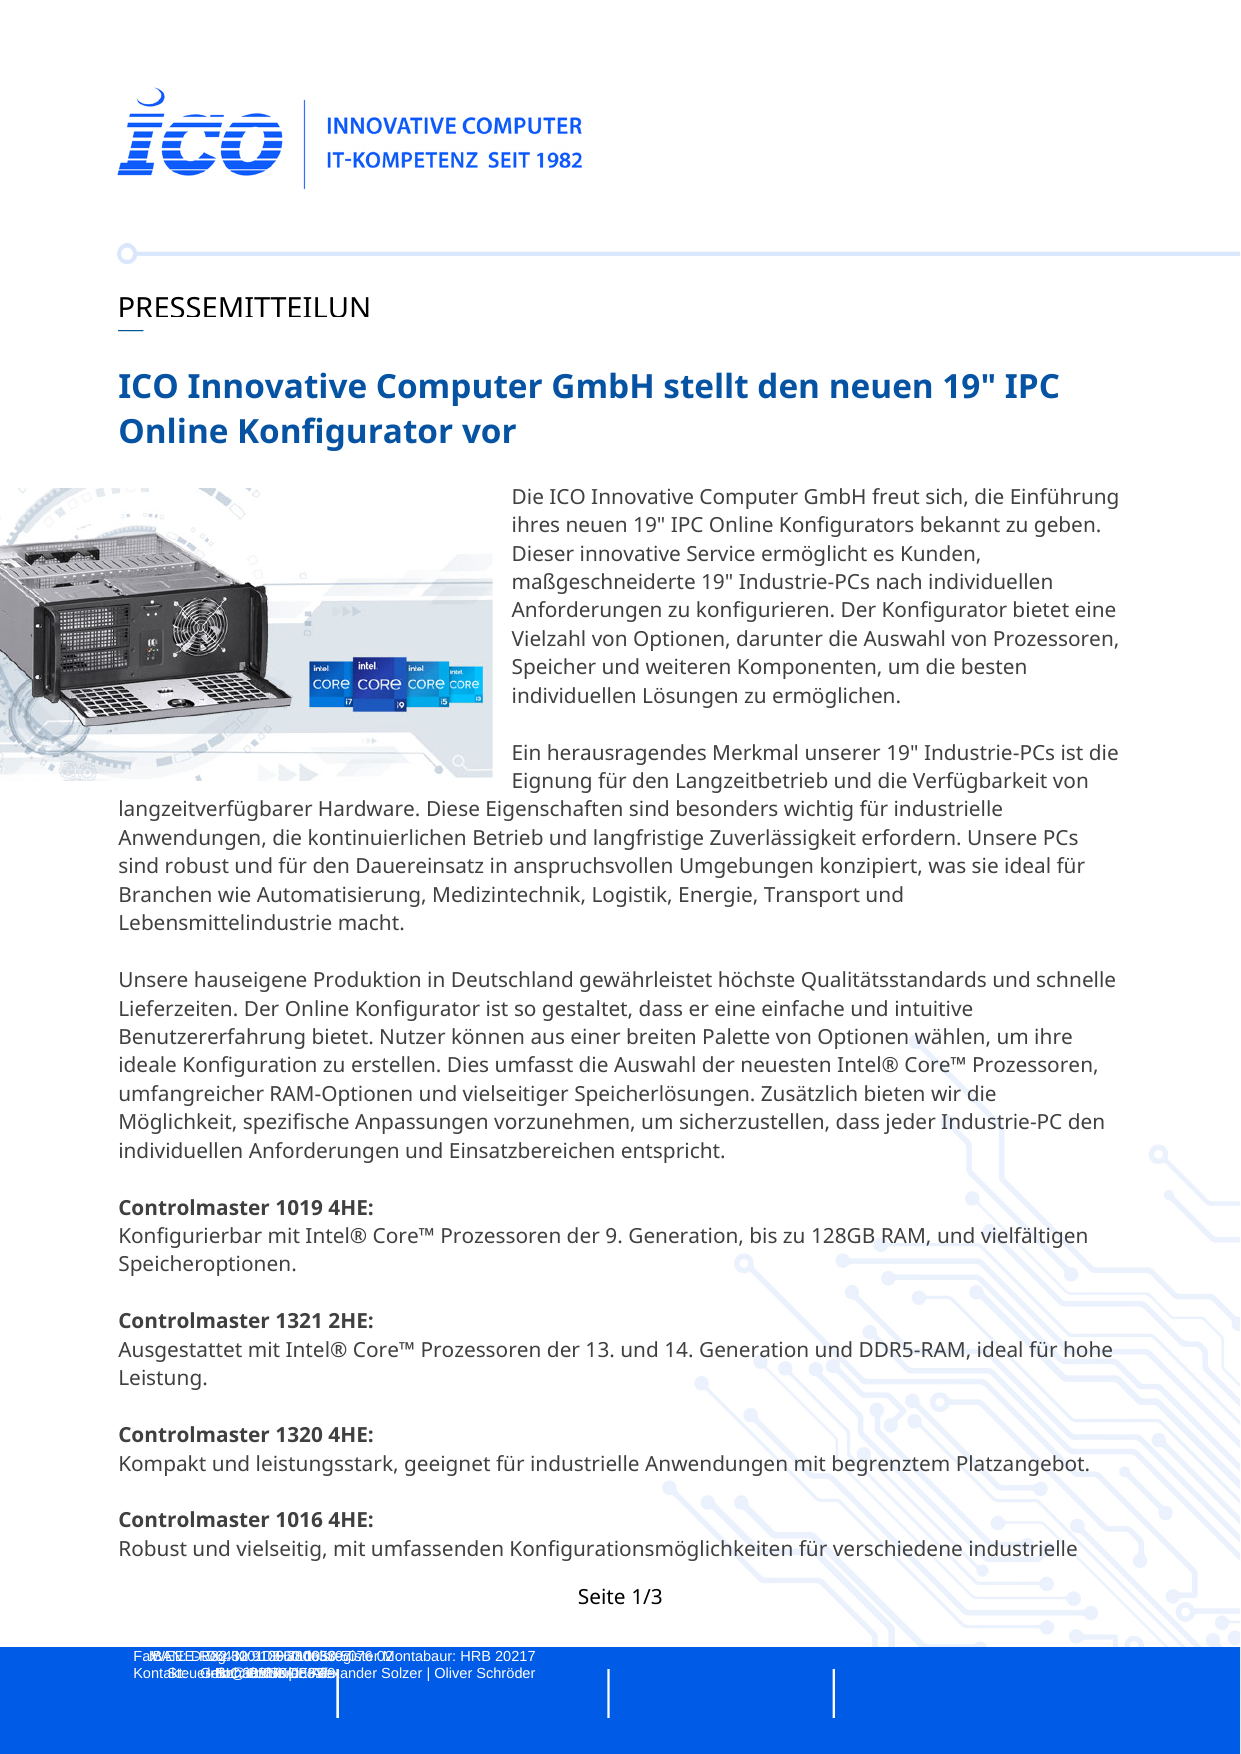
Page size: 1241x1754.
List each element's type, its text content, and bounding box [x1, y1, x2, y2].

picture [111, 243, 1241, 264]
text Ein herausragendes Merkmal unserer 19" Industrie-PCs ist die Eignung für den Langzeitbetrieb und die Verfügbarkeit von langzeitverfügbarer Hardware. Diese Eigenschaften sind besonders wichtig für industrielle Anwendungen, die kontinuierlichen Betrieb und langfristige Zuverlässigkeit erfordern. Unsere PCs sind robust und für den Dauereinsatz in anspruchsvollen Umgebungen konzipiert, was sie ideal für Branchen wie Automatisierung, Medizintechnik, Logistik, Energie, Transport und Lebensmittelindustrie macht. [118, 738, 1122, 937]
picture [0, 488, 493, 781]
text Controlmaster 1019 4HE: Konfigurierbar mit Intel® Core™ Prozessoren der 9. Generation, bis zu 128GB RAM, und vielfältigen Speicheroptionen. [118, 1193, 1122, 1278]
picture [117, 87, 601, 190]
text ICO Innovative Computer GmbH stellt den neuen 19" IPC Online Konfigurator vor [118, 362, 1122, 453]
text Unsere hauseigene Produktion in Deutschland gewährleistet höchste Qualitätsstandards und schnelle Lieferzeiten. Der Online Konfigurator ist so gestaltet, dass er eine einfache und intuitive Benutzererfahrung bietet. Nutzer können aus einer breiten Palette von Optionen wählen, um ihre ideale Konfiguration zu erstellen. Dies umfasst die Auswahl der neuesten Intel® Core™ Prozessoren, umfangreicher RAM-Optionen und vielseitiger Speicherlösungen. Zusätzlich bieten wir die Möglichkeit, spezifische Anpassungen vorzunehmen, um sicherzustellen, dass jeder Industrie-PC den individuellen Anforderungen und Einsatzbereichen entspricht. [118, 965, 1122, 1164]
text Controlmaster 1016 4HE: Robust und vielseitig, mit umfassenden Konfigurationsmöglichkeiten für verschiedene industrielle Anwendungen. [118, 1506, 1122, 1562]
picture [0, 1033, 1241, 1754]
text Die ICO Innovative Computer GmbH freut sich, die Einführung ihres neuen 19" IPC Online Konfigurators bekannt zu geben. Dieser innovative Service ermöglicht es Kunden, maßgeschneiderte 19" Industrie-PCs nach individuellen Anforderungen zu konfigurieren. Der Konfigurator bietet eine Vielzahl von Optionen, darunter die Auswahl von Prozessoren, Speicher und weiteren Komponenten, um die besten individuellen Lösungen zu ermöglichen. [118, 482, 1122, 709]
text Controlmaster 1320 4HE: Kompakt und leistungsstark, geeignet für industrielle Anwendungen mit begrenztem Platzangebot. [118, 1420, 1122, 1477]
text Controlmaster 1321 2HE: Ausgestattet mit Intel® Core™ Prozessoren der 13. und 14. Generation und DDR5-RAM, ideal für hohe Leistung. [118, 1306, 1122, 1392]
